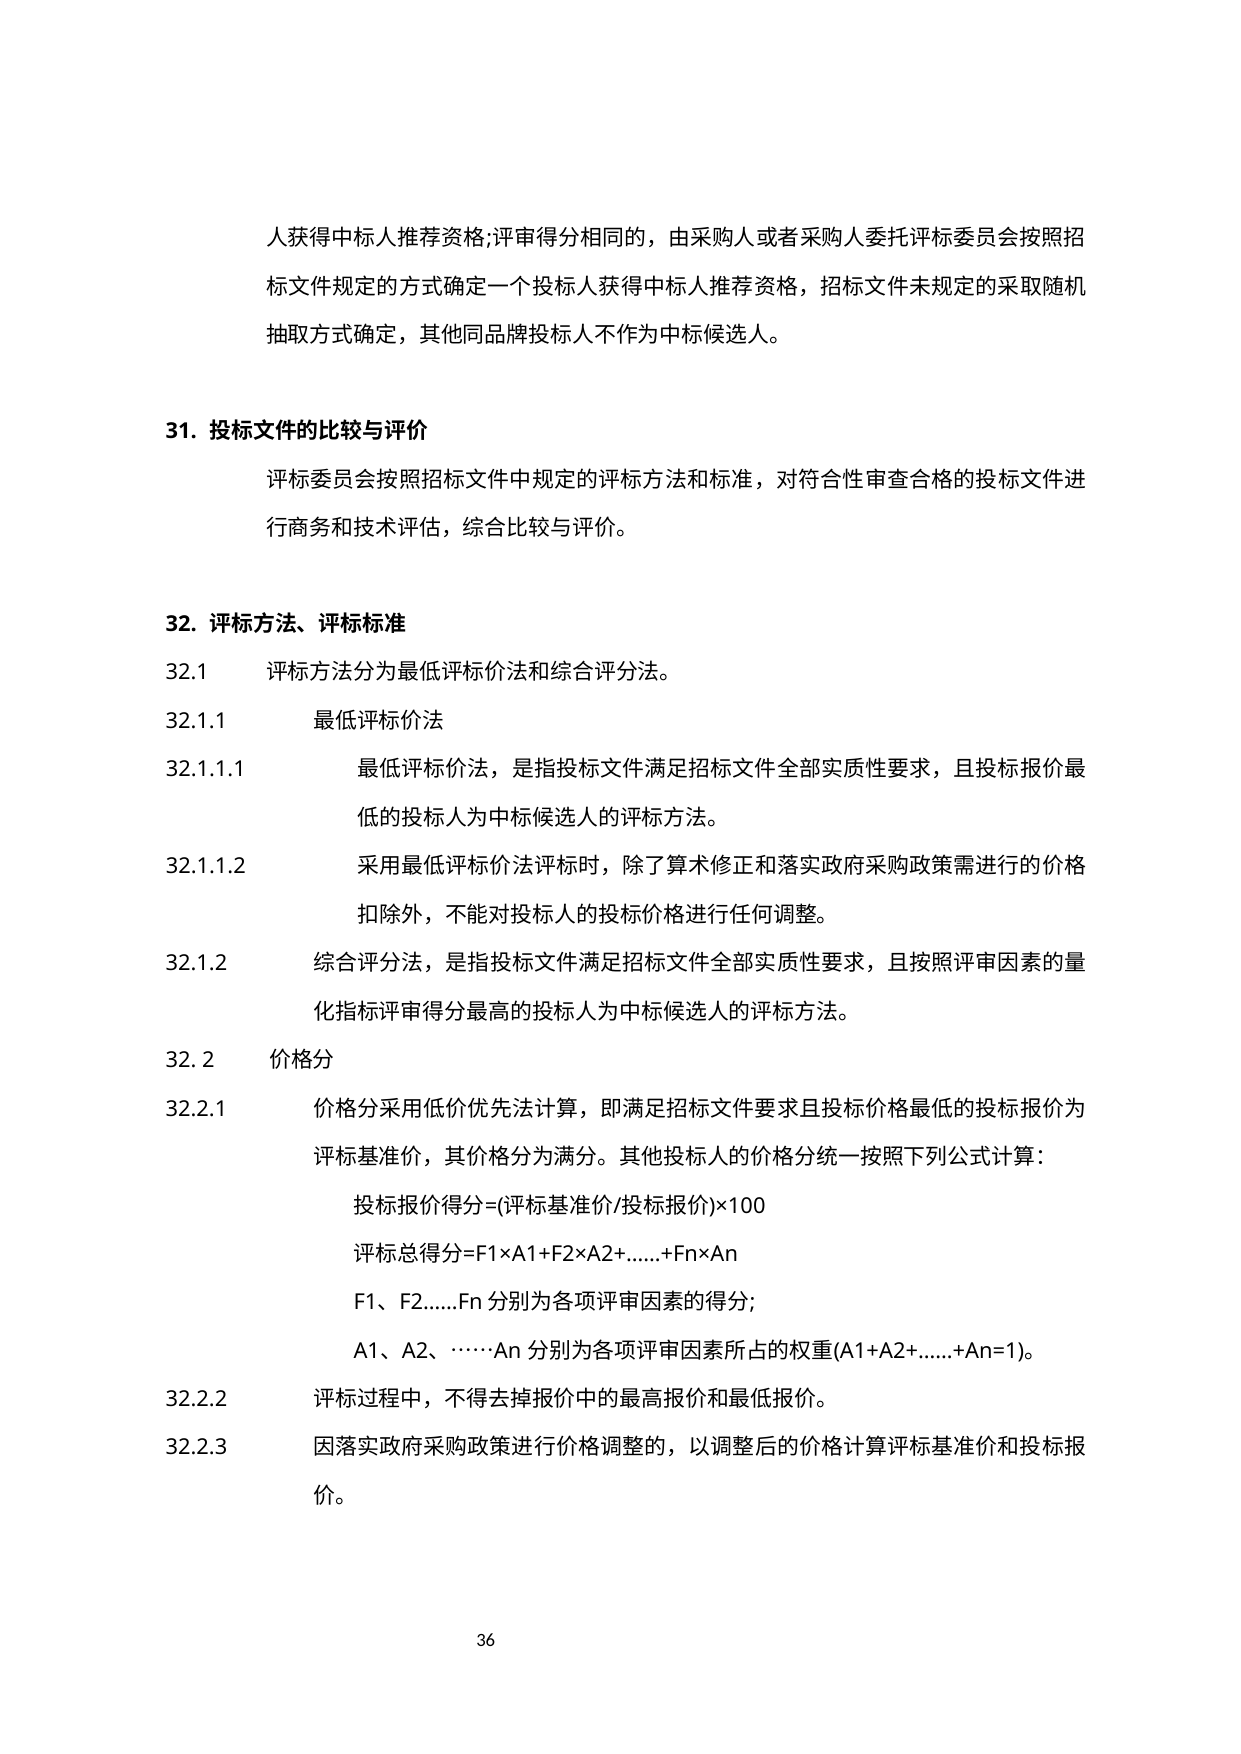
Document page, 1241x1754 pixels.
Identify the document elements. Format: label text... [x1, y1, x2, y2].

list 评标方法、评标标准 [165, 606, 1087, 638]
list 价格分 [165, 1042, 1087, 1074]
list 价格分采用低价优先法计算，即满足招标文件要求且投标价格最低的投标报价为评标基准价，其价格分为满分。其他投标人的价格分统一按照下列公式计算： [165, 1090, 1087, 1171]
list 综合评分法，是指投标文件满足招标文件全部实质性要求，且按照评审因素的量化指标评审得分最高的投标人为中标候选人的评标方法。 [165, 945, 1087, 1026]
list 采用最低评标价法评标时，除了算术修正和落实政府采购政策需进行的价格扣除外，不能对投标人的投标价格进行任何调整。 [166, 848, 1087, 929]
list 评标过程中，不得去掉报价中的最高报价和最低报价。 [165, 1381, 1087, 1413]
list 投标文件的比较与评价 [165, 413, 1087, 445]
text A1、A2、……An 分别为各项评审因素所占的权重(A1+A2+……+An=1)。 [266, 1332, 1087, 1365]
text F1、F2……Fn分别为各项评审因素的得分; [266, 1284, 1087, 1316]
text 评标总得分=F1×A1+F2×A2+……+Fn×An [266, 1236, 1087, 1268]
text 投标报价得分=(评标基准价/投标报价)×100 [266, 1187, 1087, 1220]
list 最低评标价法，是指投标文件满足招标文件全部实质性要求，且投标报价最低的投标人为中标候选人的评标方法。 [166, 751, 1087, 832]
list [165, 219, 1087, 349]
list 评标方法分为最低评标价法和综合评分法。 [165, 654, 1087, 686]
text 评标委员会按照招标文件中规定的评标方法和标准，对符合性审查合格的投标文件进行商务和技术评估，综合比较与评价。 [266, 461, 1087, 542]
list 最低评标价法 [165, 702, 1087, 735]
list 因落实政府采购政策进行价格调整的，以调整后的价格计算评标基准价和投标报价。 [165, 1429, 1087, 1510]
